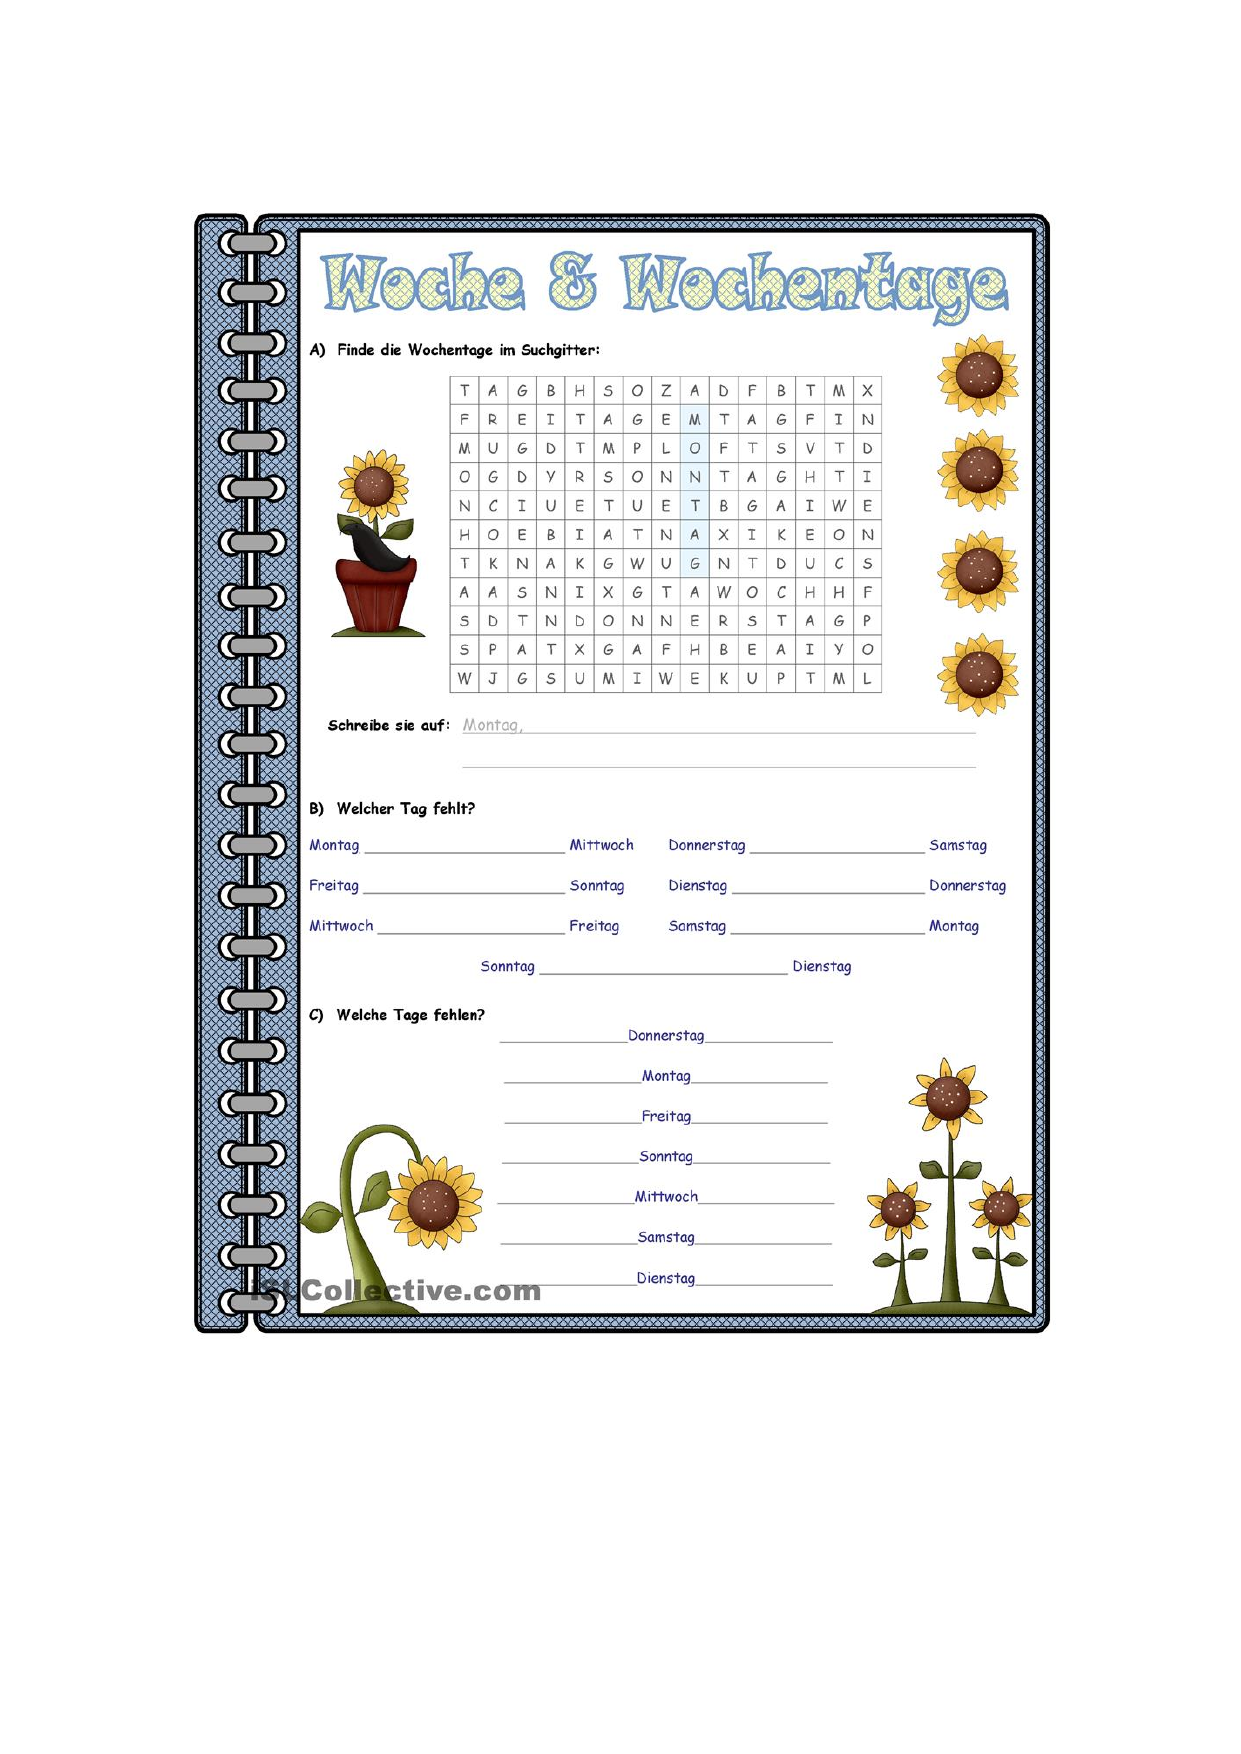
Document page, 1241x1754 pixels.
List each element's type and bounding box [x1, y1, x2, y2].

picture [177, 147, 1063, 1401]
